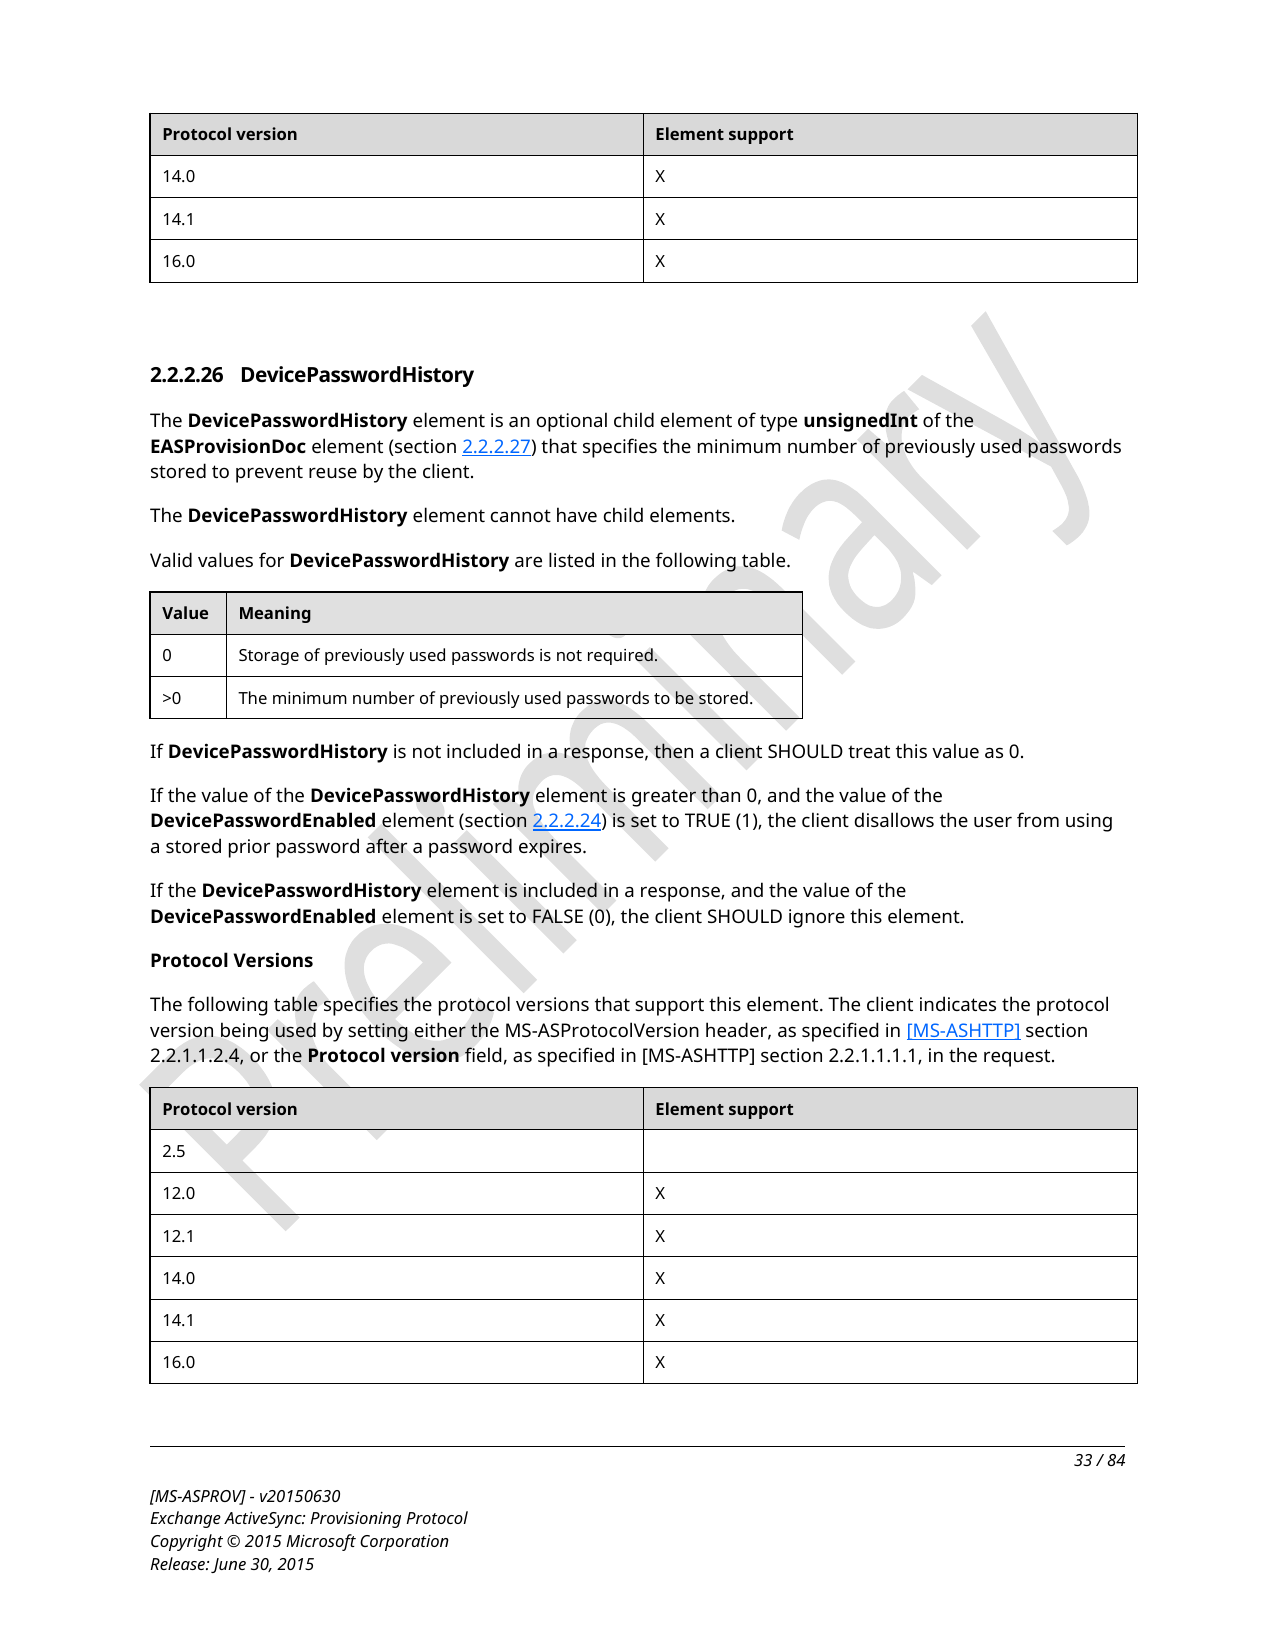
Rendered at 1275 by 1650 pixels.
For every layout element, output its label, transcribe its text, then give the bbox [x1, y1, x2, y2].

table_cell >0 [151, 677, 226, 718]
table_cell 0 [151, 635, 226, 676]
text If DevicePasswordHistory is not included in a response, then a client SHOULD treat this value as 0. [150, 738, 1125, 763]
text The DevicePasswordHistory element cannot have child elements. [150, 503, 1125, 528]
table_cell X [644, 198, 1137, 239]
table_cell X [644, 1257, 1137, 1298]
table_cell Storage of previously used passwords is not required. [227, 635, 802, 676]
table_cell X [644, 240, 1137, 282]
table_cell 12.0 [151, 1173, 643, 1214]
table_cell X [644, 1173, 1137, 1214]
table_cell 16.0 [151, 240, 643, 282]
table_cell 14.0 [151, 1257, 643, 1298]
table_header Protocol version [151, 1088, 643, 1129]
table_header Meaning [227, 593, 802, 634]
table_cell The minimum number of previously used passwords to be stored. [227, 677, 802, 718]
table_cell X [644, 1215, 1137, 1256]
table_header Value [151, 593, 226, 634]
subtitle DevicePasswordHistory [150, 360, 1125, 389]
table_cell [644, 1130, 1137, 1172]
text Protocol Versions [150, 947, 1125, 973]
table_cell X [644, 156, 1137, 197]
table_cell 14.1 [151, 198, 643, 239]
table_cell 14.0 [151, 156, 643, 197]
text The DevicePasswordHistory element is an optional child element of type unsignedInt of the EASProvisionDoc element (section 2.2.2.27) that specifies the minimum number of previously used passwords stored to prevent reuse by the client. [150, 407, 1125, 484]
text The following table specifies the protocol versions that support this element. The client indicates the protocol version being used by setting either the MS-ASProtocolVersion header, as specified in [MS-ASHTTP] section 2.2.1.1.2.4, or the Protocol version field, as specified in [MS-ASHTTP] section 2.2.1.1.1.1, in the request. [150, 992, 1125, 1068]
table_cell 2.5 [151, 1130, 643, 1172]
table_cell X [644, 1300, 1137, 1341]
text If the DevicePasswordHistory element is included in a response, and the value of the DevicePasswordEnabled element is set to FALSE (0), the client SHOULD ignore this element. [150, 878, 1125, 929]
table_cell 12.1 [151, 1215, 643, 1256]
table_header Protocol version [151, 114, 643, 155]
table_cell 14.1 [151, 1300, 643, 1341]
table_cell 16.0 [151, 1342, 643, 1383]
text If the value of the DevicePasswordHistory element is greater than 0, and the value of the DevicePasswordEnabled element (section 2.2.2.24) is set to TRUE (1), the client disallows the user from using a stored prior password after a password expires. [150, 782, 1125, 859]
table_header Element support [644, 1088, 1137, 1129]
table_header Element support [644, 114, 1137, 155]
table_cell X [644, 1342, 1137, 1383]
text Valid values for DevicePasswordHistory are listed in the following table. [150, 547, 1125, 573]
